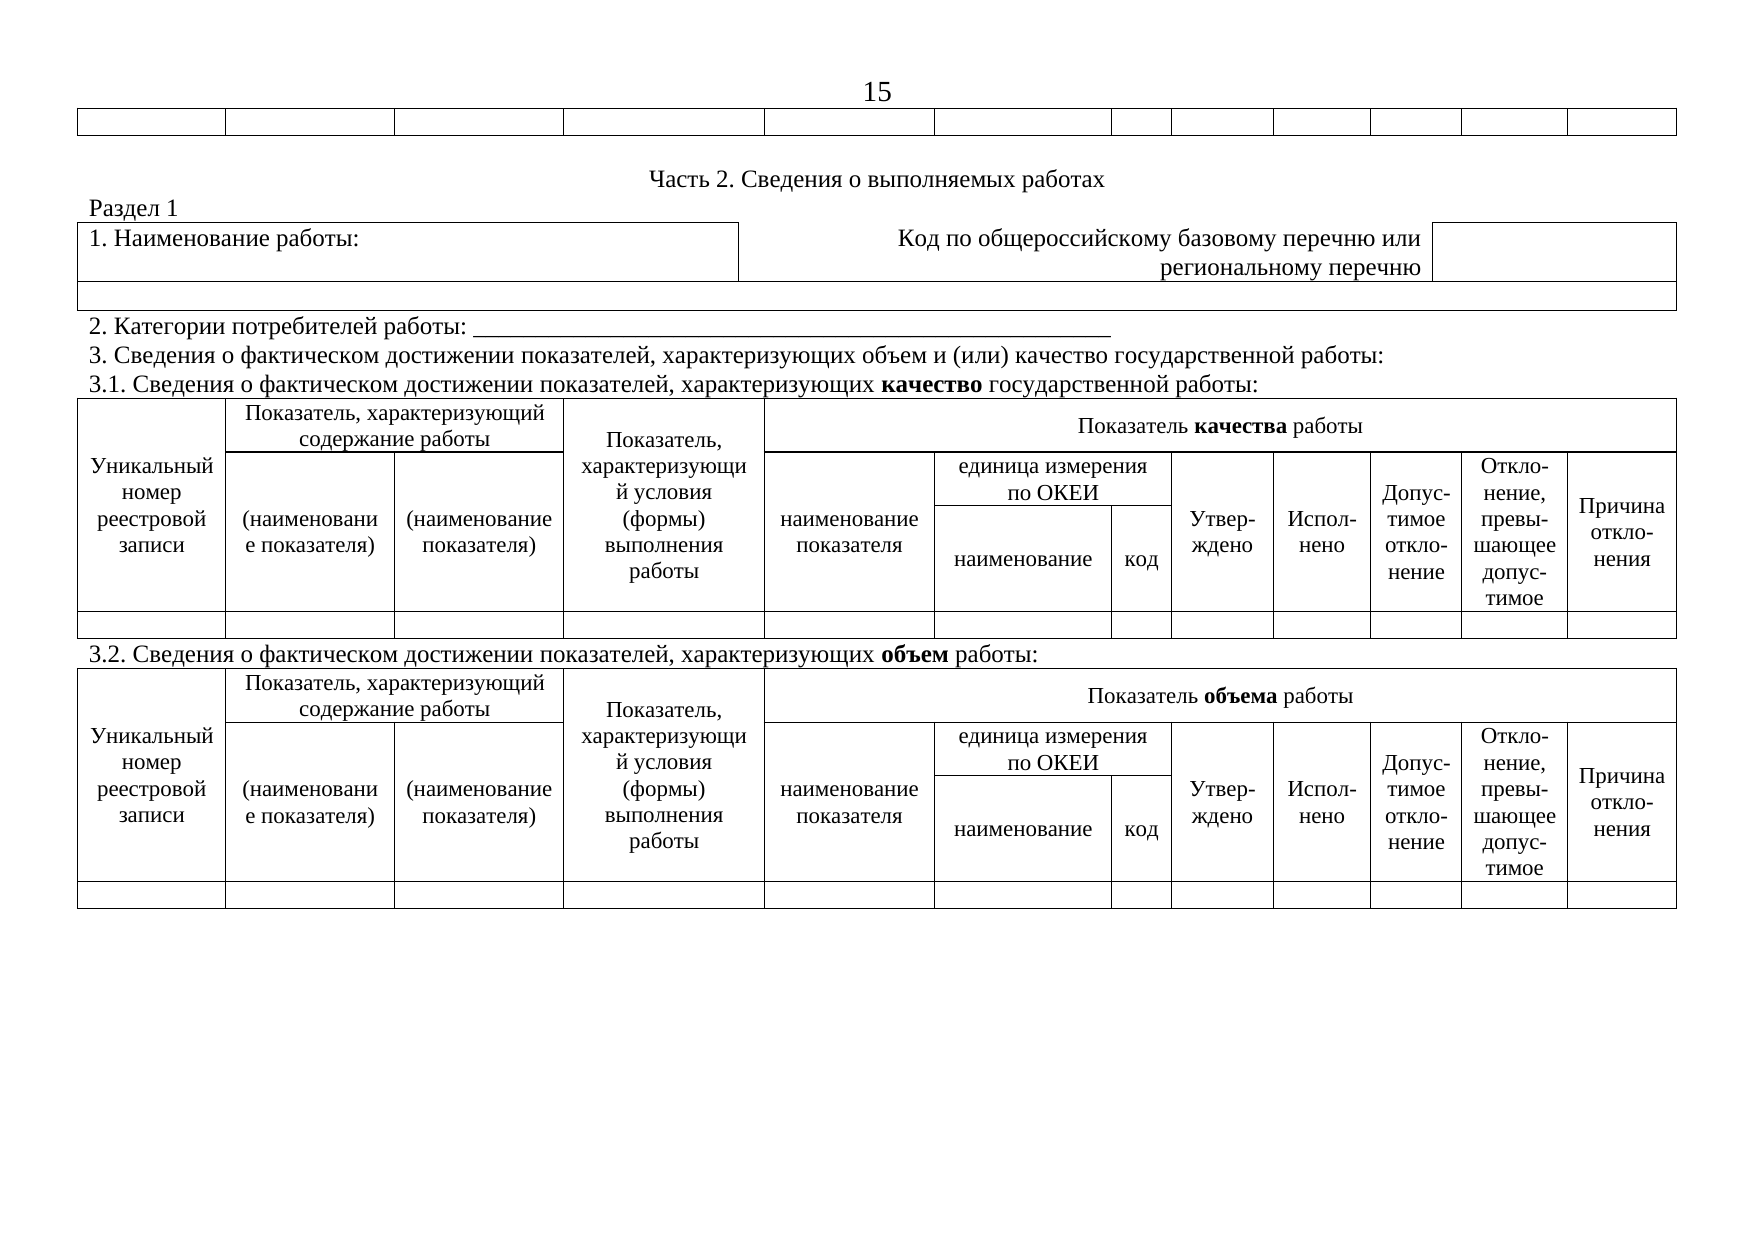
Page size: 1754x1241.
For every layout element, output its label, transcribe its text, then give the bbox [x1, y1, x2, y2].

text 3.1. Сведения о фактическом достижении показателей, характеризующих качество государственной работы: [89, 369, 1665, 398]
table_cell [564, 882, 764, 908]
table_cell Допус-тимое откло-нение [1371, 453, 1461, 611]
table_header Показатель, характеризующий содержание работы [226, 399, 563, 451]
table_cell (наименование показателя) [395, 723, 563, 881]
table_cell Испол-нено [1274, 453, 1370, 611]
table_cell [765, 882, 934, 908]
table_cell (наименование показателя) [226, 723, 394, 881]
table_cell наименование [935, 506, 1111, 611]
table_header Уникальный номер реестровой записи [78, 669, 225, 881]
table_cell [1462, 882, 1567, 908]
table_cell [564, 109, 764, 135]
table_cell [1172, 109, 1273, 135]
table_cell [78, 109, 225, 135]
table_cell код [1112, 776, 1171, 881]
table_cell [1568, 612, 1676, 638]
table_cell единица измерения по ОКЕИ [935, 723, 1171, 775]
table_cell наименование показателя [765, 453, 934, 611]
table_header Показатель, характеризующий условия (формы) выполнения работы [564, 399, 764, 611]
table_cell (наименование показателя) [226, 453, 394, 611]
table_cell [1172, 882, 1273, 908]
table_header Код по общероссийскому базовому перечню или региональному перечню [739, 222, 1432, 281]
table_cell [226, 612, 394, 638]
table_cell [1112, 612, 1171, 638]
table_cell наименование показателя [765, 723, 934, 881]
table_cell [395, 612, 563, 638]
table_cell [78, 612, 225, 638]
table_cell Откло-нение, превы-шающее допус-тимое [1462, 723, 1567, 881]
table_cell [1371, 612, 1461, 638]
table_cell [1462, 109, 1567, 135]
table_cell Допус-тимое откло-нение [1371, 723, 1461, 881]
text 3. Сведения о фактическом достижении показателей, характеризующих объем и (или) качество государственной работы: [89, 340, 1665, 369]
table_cell [765, 612, 934, 638]
table_cell наименование [935, 776, 1111, 881]
table_header Показатель объема работы [765, 669, 1676, 722]
text Часть 2. Сведения о выполняемых работах [89, 164, 1665, 193]
table_cell [226, 109, 394, 135]
table_cell [1172, 612, 1273, 638]
table_cell [935, 109, 1111, 135]
table_header Уникальный номер реестровой записи [78, 399, 225, 611]
text Раздел 1 [89, 193, 1665, 222]
table_cell [1274, 882, 1370, 908]
table_cell [1274, 612, 1370, 638]
table_cell Утвер-ждено [1172, 723, 1273, 881]
table_cell [1371, 882, 1461, 908]
table_cell [765, 109, 934, 135]
table_cell [1462, 612, 1567, 638]
table_cell Причина откло-нения [1568, 453, 1676, 611]
table_cell (наименование показателя) [395, 453, 563, 611]
table_cell [935, 882, 1111, 908]
text 2. Категории потребителей работы: ___________________________________________________ [89, 311, 1665, 340]
table_cell [564, 612, 764, 638]
table_cell [395, 882, 563, 908]
table_cell код [1112, 506, 1171, 611]
table_cell [1371, 109, 1461, 135]
table_cell [226, 882, 394, 908]
table_header Показатель, характеризующий содержание работы [226, 669, 563, 722]
table_header Показатель, характеризующий условия (формы) выполнения работы [564, 669, 764, 881]
table_cell [1568, 109, 1676, 135]
table_cell [78, 882, 225, 908]
text 3.2. Сведения о фактическом достижении показателей, характеризующих объем работы: [89, 639, 1665, 668]
table_cell Утвер-ждено [1172, 453, 1273, 611]
table_cell Причина откло-нения [1568, 723, 1676, 881]
table_cell [1112, 882, 1171, 908]
table_cell единица измерения по ОКЕИ [935, 453, 1171, 505]
table_cell [935, 612, 1111, 638]
table_cell Откло-нение, превы-шающее допус-тимое [1462, 453, 1567, 611]
table_cell [78, 282, 1676, 310]
table_cell [1568, 882, 1676, 908]
table_cell [1112, 109, 1171, 135]
table_cell [1274, 109, 1370, 135]
table_header Показатель качества работы [765, 399, 1676, 451]
table_header 1. Наименование работы: [78, 223, 738, 281]
table_cell Испол-нено [1274, 723, 1370, 881]
table_header [1433, 223, 1676, 281]
table_cell [395, 109, 563, 135]
